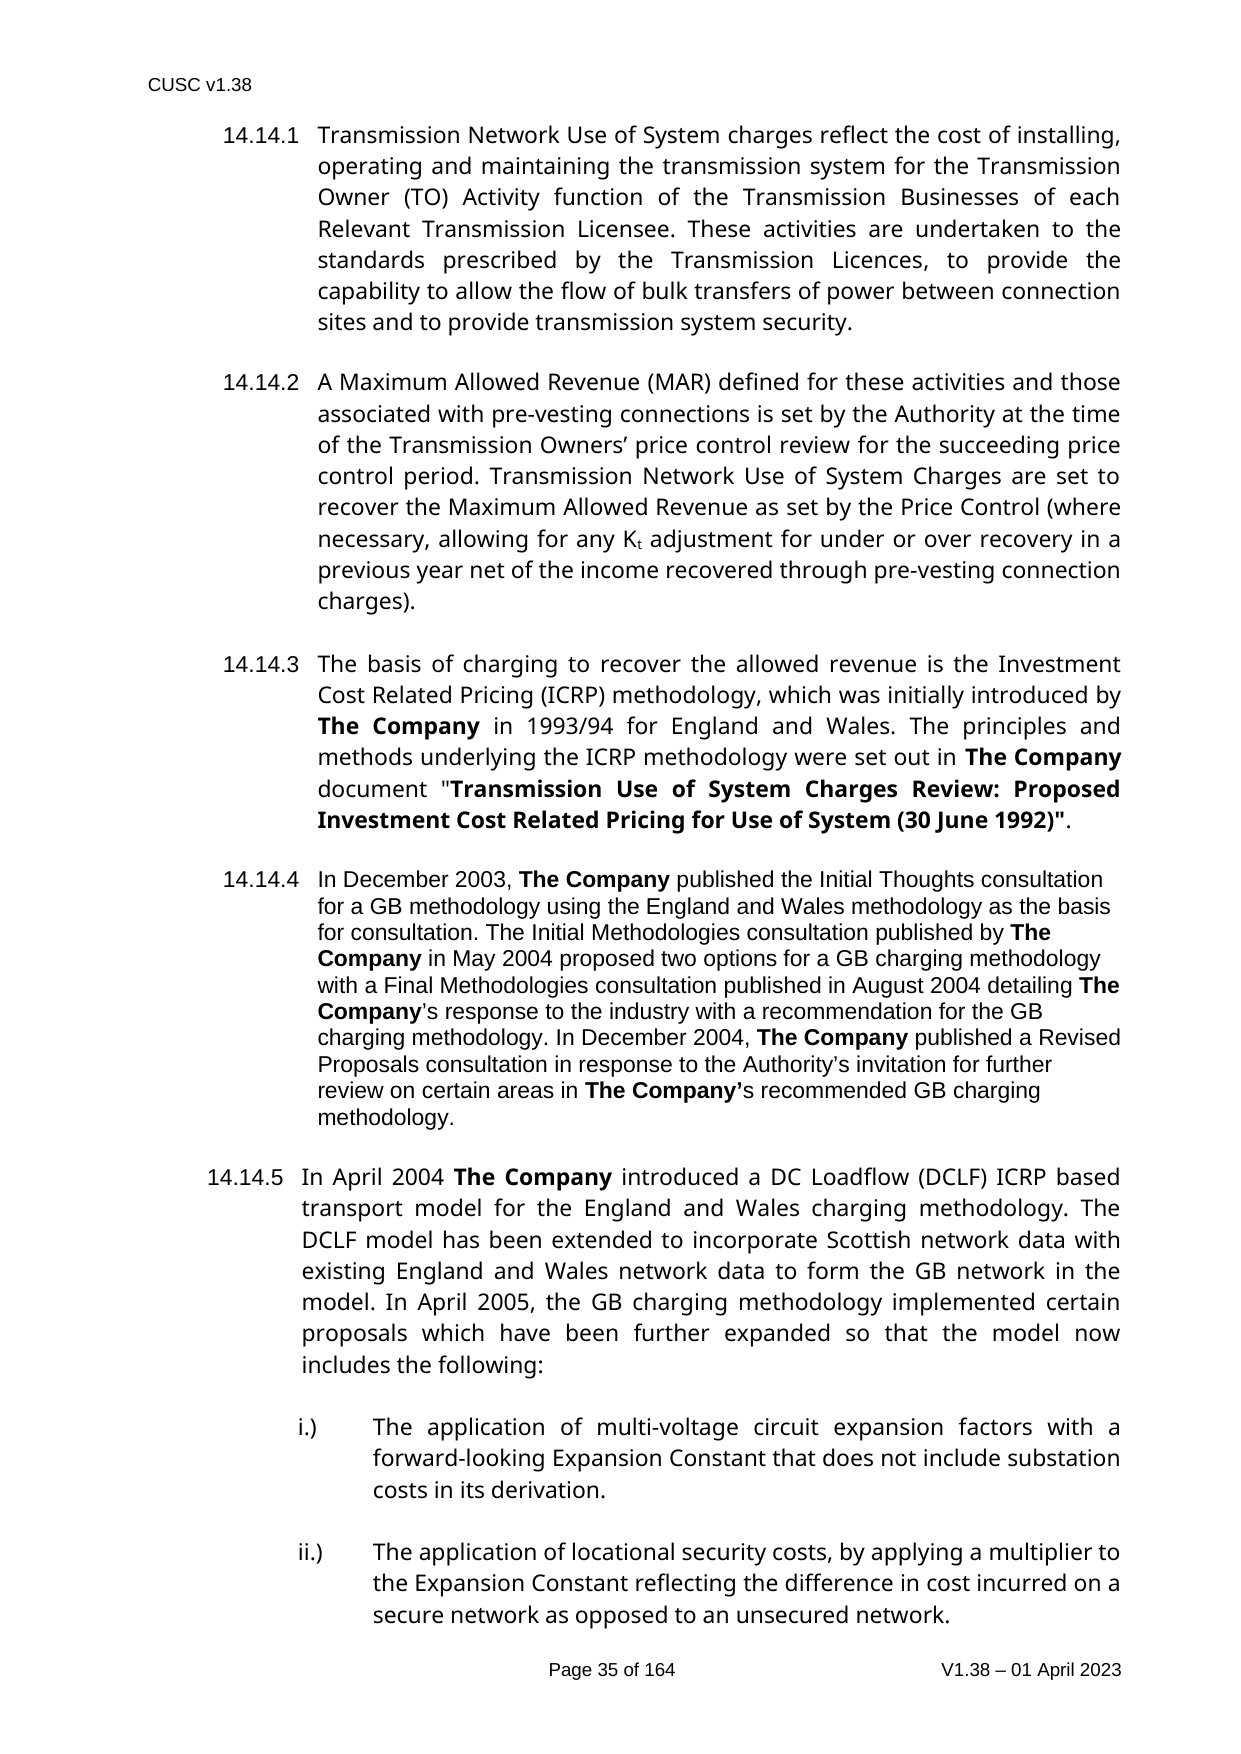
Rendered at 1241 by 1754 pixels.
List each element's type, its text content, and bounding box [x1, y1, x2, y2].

list A Maximum Allowed Revenue (MAR) defined for these activities and those associated with pre-vesting connections is set by the Authority at the time of the Transmission Owners’ price control review for the succeeding price control period. Transmission Network Use of System Charges are set to recover the Maximum Allowed Revenue as set by the Price Control (where necessary, allowing for any Kt adjustment for under or over recovery in a previous year net of the income recovered through pre-vesting connection charges). [223, 366, 1121, 616]
list The basis of charging to recover the allowed revenue is the Investment Cost Related Pricing (ICRP) methodology, which was initially introduced by The Company in 1993/94 for England and Wales. The principles and methods underlying the ICRP methodology were set out in The Company document "Transmission Use of System Charges Review: Proposed Investment Cost Related Pricing for Use of System (30 June 1992)". [223, 647, 1121, 835]
list In April 2004 The Company introduced a DC Loadflow (DCLF) ICRP based transport model for the England and Wales charging methodology. The DCLF model has been extended to incorporate Scottish network data with existing England and Wales network data to form the GB network in the model. In April 2005, the GB charging methodology implemented certain proposals which have been further expanded so that the model now includes the following: [207, 1161, 1121, 1380]
list The application of locational security costs, by applying a multiplier to the Expansion Constant reflecting the difference in cost incurred on a secure network as opposed to an unsecured network. [298, 1536, 1121, 1630]
list Transmission Network Use of System charges reflect the cost of installing, operating and maintaining the transmission system for the Transmission Owner (TO) Activity function of the Transmission Businesses of each Relevant Transmission Licensee. These activities are undertaken to the standards prescribed by the Transmission Licences, to provide the capability to allow the flow of bulk transfers of power between connection sites and to provide transmission system security. [223, 119, 1121, 337]
list In December 2003, The Company published the Initial Thoughts consultation for a GB methodology using the England and Wales methodology as the basis for consultation. The Initial Methodologies consultation published by The Company in May 2004 proposed two options for a GB charging methodology with a Final Methodologies consultation published in August 2004 detailing The Company’s response to the industry with a recommendation for the GB charging methodology. In December 2004, The Company published a Revised Proposals consultation in response to the Authority’s invitation for further review on certain areas in The Company’s recommended GB charging methodology. [223, 866, 1121, 1130]
list The application of multi-voltage circuit expansion factors with a forward-looking Expansion Constant that does not include substation costs in its derivation. [298, 1411, 1121, 1505]
